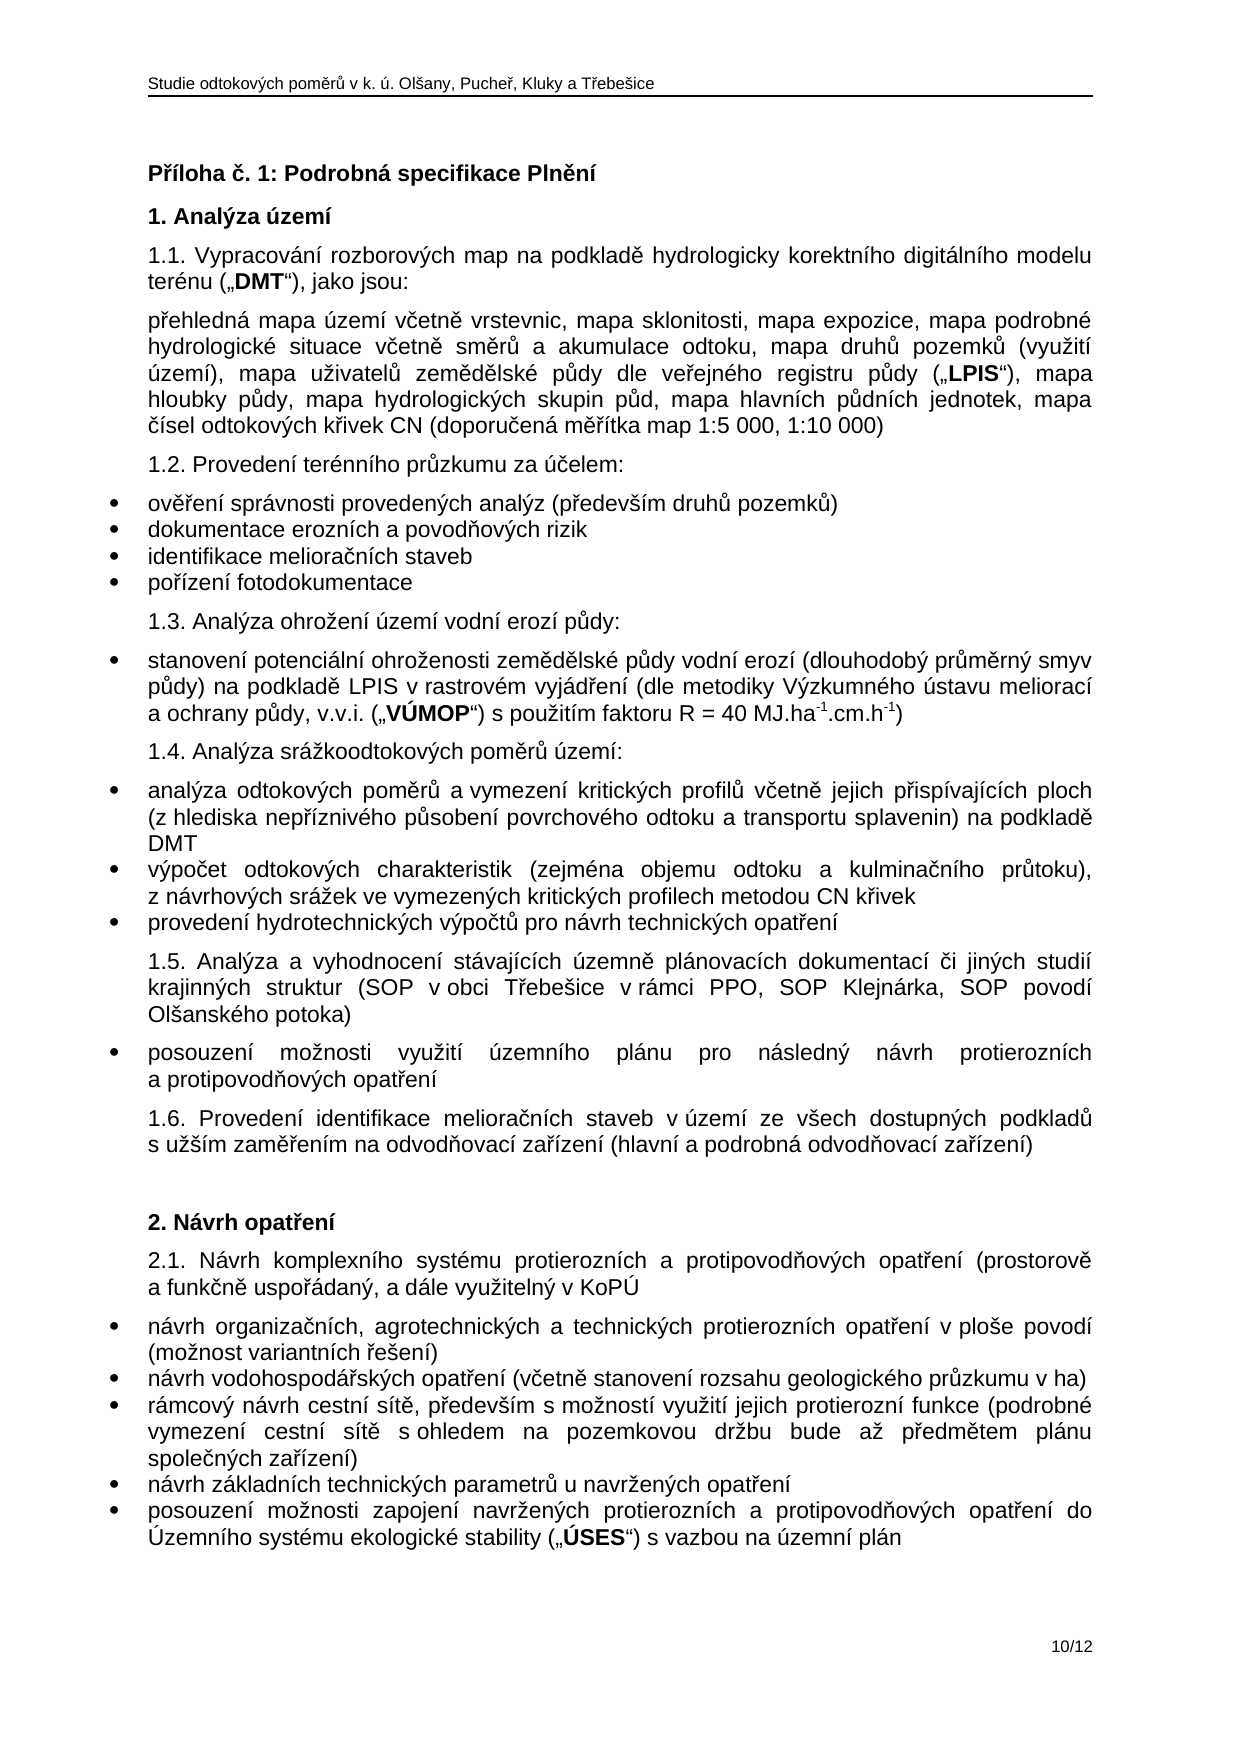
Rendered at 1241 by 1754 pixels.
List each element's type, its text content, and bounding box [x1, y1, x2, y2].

text 1.6. Provedení identifikace melioračních staveb v území ze všech dostupných podkladů s užším zaměřením na odvodňovací zařízení (hlavní a podrobná odvodňovací zařízení) [148, 1104, 1093, 1157]
list identifikace melioračních staveb [110, 543, 1093, 569]
list pořízení fotodokumentace [110, 569, 1093, 595]
list návrh základních technických parametrů u navržených opatření [110, 1471, 1093, 1497]
list provedení hydrotechnických výpočtů pro návrh technických opatření [110, 909, 1093, 935]
list analýza odtokových poměrů a vymezení kritických profilů včetně jejich přispívajících ploch (z hlediska nepříznivého působení povrchového odtoku a transportu splavenin) na podkladě DMT [110, 777, 1093, 856]
text 1.3. Analýza ohrožení území vodní erozí půdy: [148, 608, 1093, 634]
list rámcový návrh cestní sítě, především s možností využití jejich protierozní funkce (podrobné vymezení cestní sítě s ohledem na pozemkovou držbu bude až předmětem plánu společných zařízení) [110, 1392, 1093, 1471]
text 2.1. Návrh komplexního systému protierozních a protipovodňových opatření (prostorově a funkčně uspořádaný, a dále využitelný v KoPÚ [148, 1247, 1093, 1300]
list návrh vodohospodářských opatření (včetně stanovení rozsahu geologického průzkumu v ha) [110, 1365, 1093, 1392]
text 1.4. Analýza srážkoodtokových poměrů území: [148, 738, 1093, 765]
list posouzení možnosti využití územního plánu pro následný návrh protierozních a protipovodňových opatření [110, 1039, 1093, 1092]
text 1.5. Analýza a vyhodnocení stávajících územně plánovacích dokumentací či jiných studií krajinných struktur (SOP v obci Třebešice v rámci PPO, SOP Klejnárka, SOP povodí Olšanského potoka) [148, 948, 1093, 1027]
text 1. Analýza území [148, 203, 1093, 229]
list ověření správnosti provedených analýz (především druhů pozemků) [110, 490, 1093, 516]
text 2. Návrh opatření [148, 1209, 1093, 1235]
text 1.2. Provedení terénního průzkumu za účelem: [148, 451, 1093, 477]
list výpočet odtokových charakteristik (zejména objemu odtoku a kulminačního průtoku), z návrhových srážek ve vymezených kritických profilech metodou CN křivek [110, 856, 1093, 909]
text Příloha č. 1: Podrobná specifikace Plnění [148, 160, 1093, 186]
list dokumentace erozních a povodňových rizik [110, 516, 1093, 543]
text 1.1. Vypracování rozborových map na podkladě hydrologicky korektního digitálního modelu terénu („DMT“), jako jsou: [148, 242, 1093, 294]
text přehledná mapa území včetně vrstevnic, mapa sklonitosti, mapa expozice, mapa podrobné hydrologické situace včetně směrů a akumulace odtoku, mapa druhů pozemků (využití území), mapa uživatelů zemědělské půdy dle veřejného registru půdy („LPIS“), mapa hloubky půdy, mapa hydrologických skupin půd, mapa hlavních půdních jednotek, mapa čísel odtokových křivek CN (doporučená měřítka map 1:5 000, 1:10 000) [148, 307, 1093, 439]
list posouzení možnosti zapojení navržených protierozních a protipovodňových opatření do Územního systému ekologické stability („ÚSES“) s vazbou na územní plán [110, 1497, 1093, 1550]
list stanovení potenciální ohroženosti zemědělské půdy vodní erozí (dlouhodobý průměrný smyv půdy) na podkladě LPIS v rastrovém vyjádření (dle metodiky Výzkumného ústavu meliorací a ochrany půdy, v.v.i. („VÚMOP“) s použitím faktoru R = 40 MJ.ha-1.cm.h-1) [110, 647, 1093, 726]
list návrh organizačních, agrotechnických a technických protierozních opatření v ploše povodí (možnost variantních řešení) [110, 1313, 1093, 1365]
